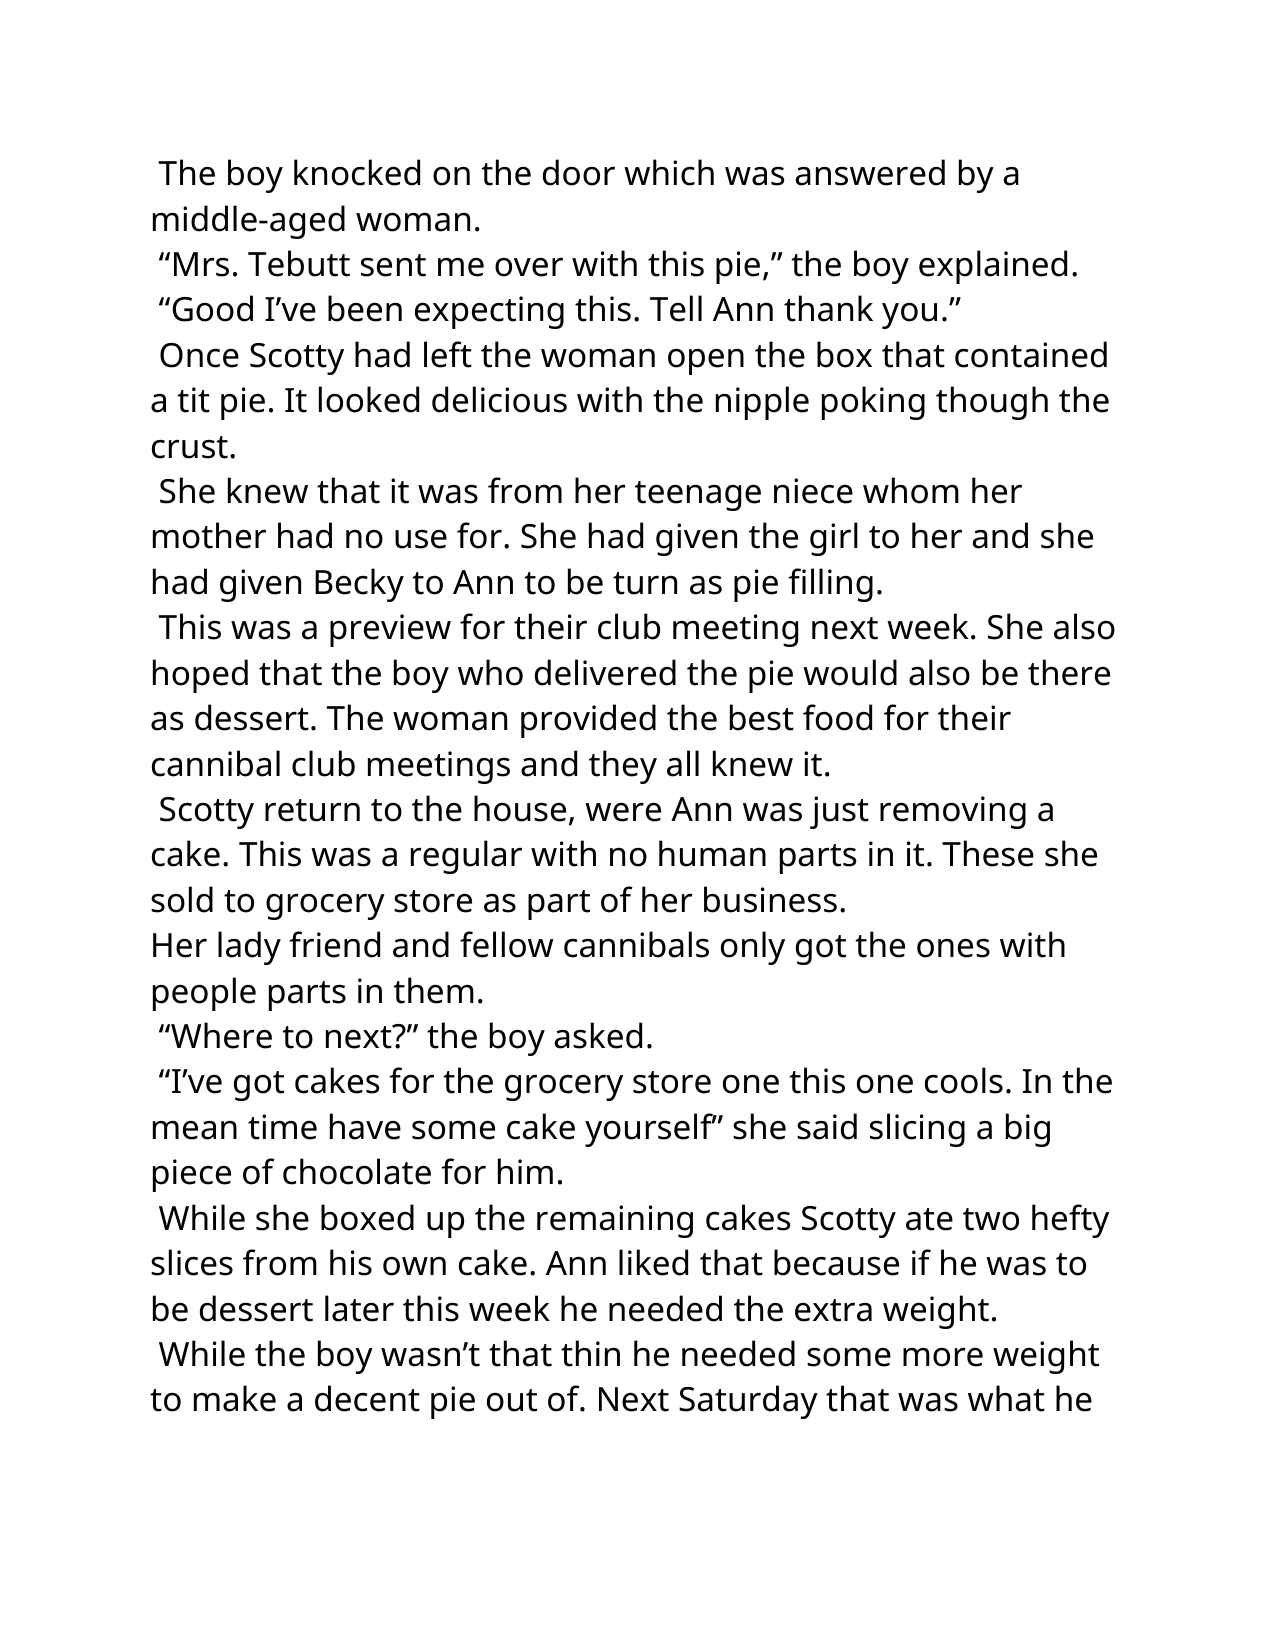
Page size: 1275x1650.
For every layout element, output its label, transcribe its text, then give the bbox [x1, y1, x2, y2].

text This was a preview for their club meeting next week. She also hoped that the boy who delivered the pie would also be there as dessert. The woman provided the best food for their cannibal club meetings and they all knew it. [150, 604, 1125, 786]
text While she boxed up the remaining cakes Scotty ate two hefty slices from his own cake. Ann liked that because if he was to be dessert later this week he needed the extra weight. [150, 1194, 1125, 1331]
text “I’ve got cakes for the grocery store one this one cools. In the mean time have some cake yourself” she said slicing a big piece of chocolate for him. [150, 1058, 1125, 1194]
text She knew that it was from her teenage niece whom her mother had no use for. She had given the girl to her and she had given Becky to Ann to be turn as pie filling. [150, 468, 1125, 604]
text Once Scotty had left the woman open the box that contained a tit pie. It looked delicious with the nipple poking though the crust. [150, 332, 1125, 468]
text Her lady friend and fellow cannibals only got the ones with people parts in them. [150, 922, 1125, 1013]
text Scotty return to the house, were Ann was just removing a cake. This was a regular with no human parts in it. These she sold to grocery store as part of her business. [150, 786, 1125, 922]
text “Good I’ve been expecting this. Tell Ann thank you.” [150, 286, 1125, 332]
text “Where to next?” the boy asked. [150, 1013, 1125, 1058]
text “Mrs. Tebutt sent me over with this pie,” the boy explained. [150, 241, 1125, 286]
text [150, 1331, 1125, 1422]
text The boy knocked on the door which was answered by a middle-aged woman. [150, 150, 1125, 241]
